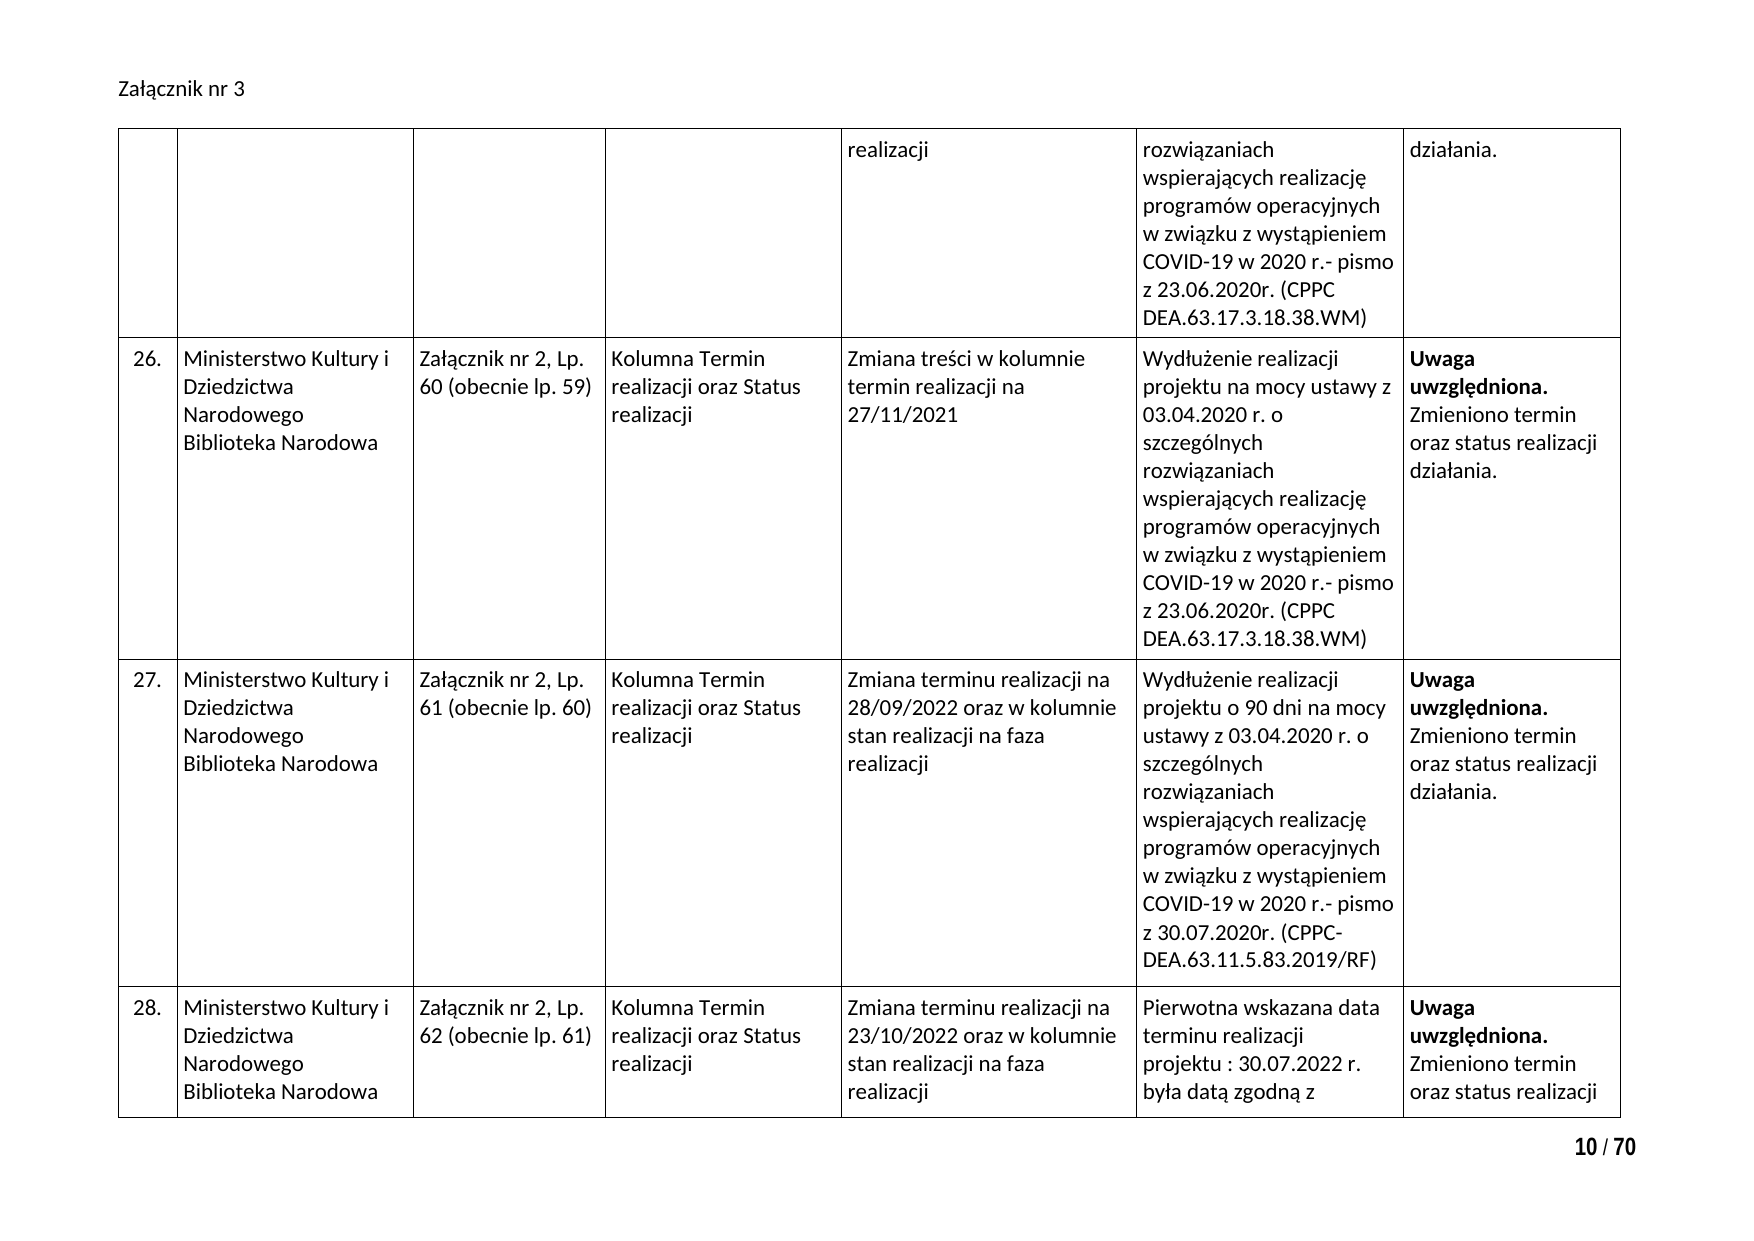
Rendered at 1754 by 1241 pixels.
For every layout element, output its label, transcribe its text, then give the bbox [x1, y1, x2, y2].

table_cell Ministerstwo Kultury i Dziedzictwa Narodowego Biblioteka Narodowa [178, 660, 413, 986]
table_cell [1404, 129, 1620, 337]
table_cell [178, 987, 413, 1117]
table_cell Zmiana terminu realizacji na 28/09/2022 oraz w kolumnie stan realizacji na faza realizacji [842, 660, 1136, 986]
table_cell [1404, 987, 1620, 1117]
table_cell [842, 129, 1136, 337]
table_cell Uwaga uwzględniona. Zmieniono termin oraz status realizacji działania. [1404, 338, 1620, 658]
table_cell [842, 987, 1136, 1117]
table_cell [1137, 987, 1403, 1117]
table_cell Załącznik nr 2, Lp. 60 (obecnie lp. 59) [414, 338, 605, 658]
table_cell Ministerstwo Kultury i Dziedzictwa Narodowego Biblioteka Narodowa [178, 338, 413, 658]
table_cell Załącznik nr 2, Lp. 61 (obecnie lp. 60) [414, 660, 605, 986]
table_cell Uwaga uwzględniona. Zmieniono termin oraz status realizacji działania. [1404, 660, 1620, 986]
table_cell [414, 987, 605, 1117]
table_cell Zmiana treści w kolumnie termin realizacji na 27/11/2021 [842, 338, 1136, 658]
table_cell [606, 987, 841, 1117]
table_cell [119, 660, 177, 986]
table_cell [414, 129, 605, 337]
table_cell Kolumna Termin realizacji oraz Status realizacji [606, 660, 841, 986]
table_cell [1137, 129, 1403, 337]
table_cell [178, 129, 413, 337]
table_cell Kolumna Termin realizacji oraz Status realizacji [606, 338, 841, 658]
table_cell [119, 338, 177, 658]
table_cell [119, 129, 177, 337]
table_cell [606, 129, 841, 337]
table_cell [119, 987, 177, 1117]
table_cell Wydłużenie realizacji projektu o 90 dni na mocy ustawy z 03.04.2020 r. o szczególnych rozwiązaniach wspierających realizację programów operacyjnych w związku z wystąpieniem COVID-19 w 2020 r.- pismo z 30.07.2020r. (CPPC-DEA.63.11.5.83.2019/RF) [1137, 660, 1403, 986]
